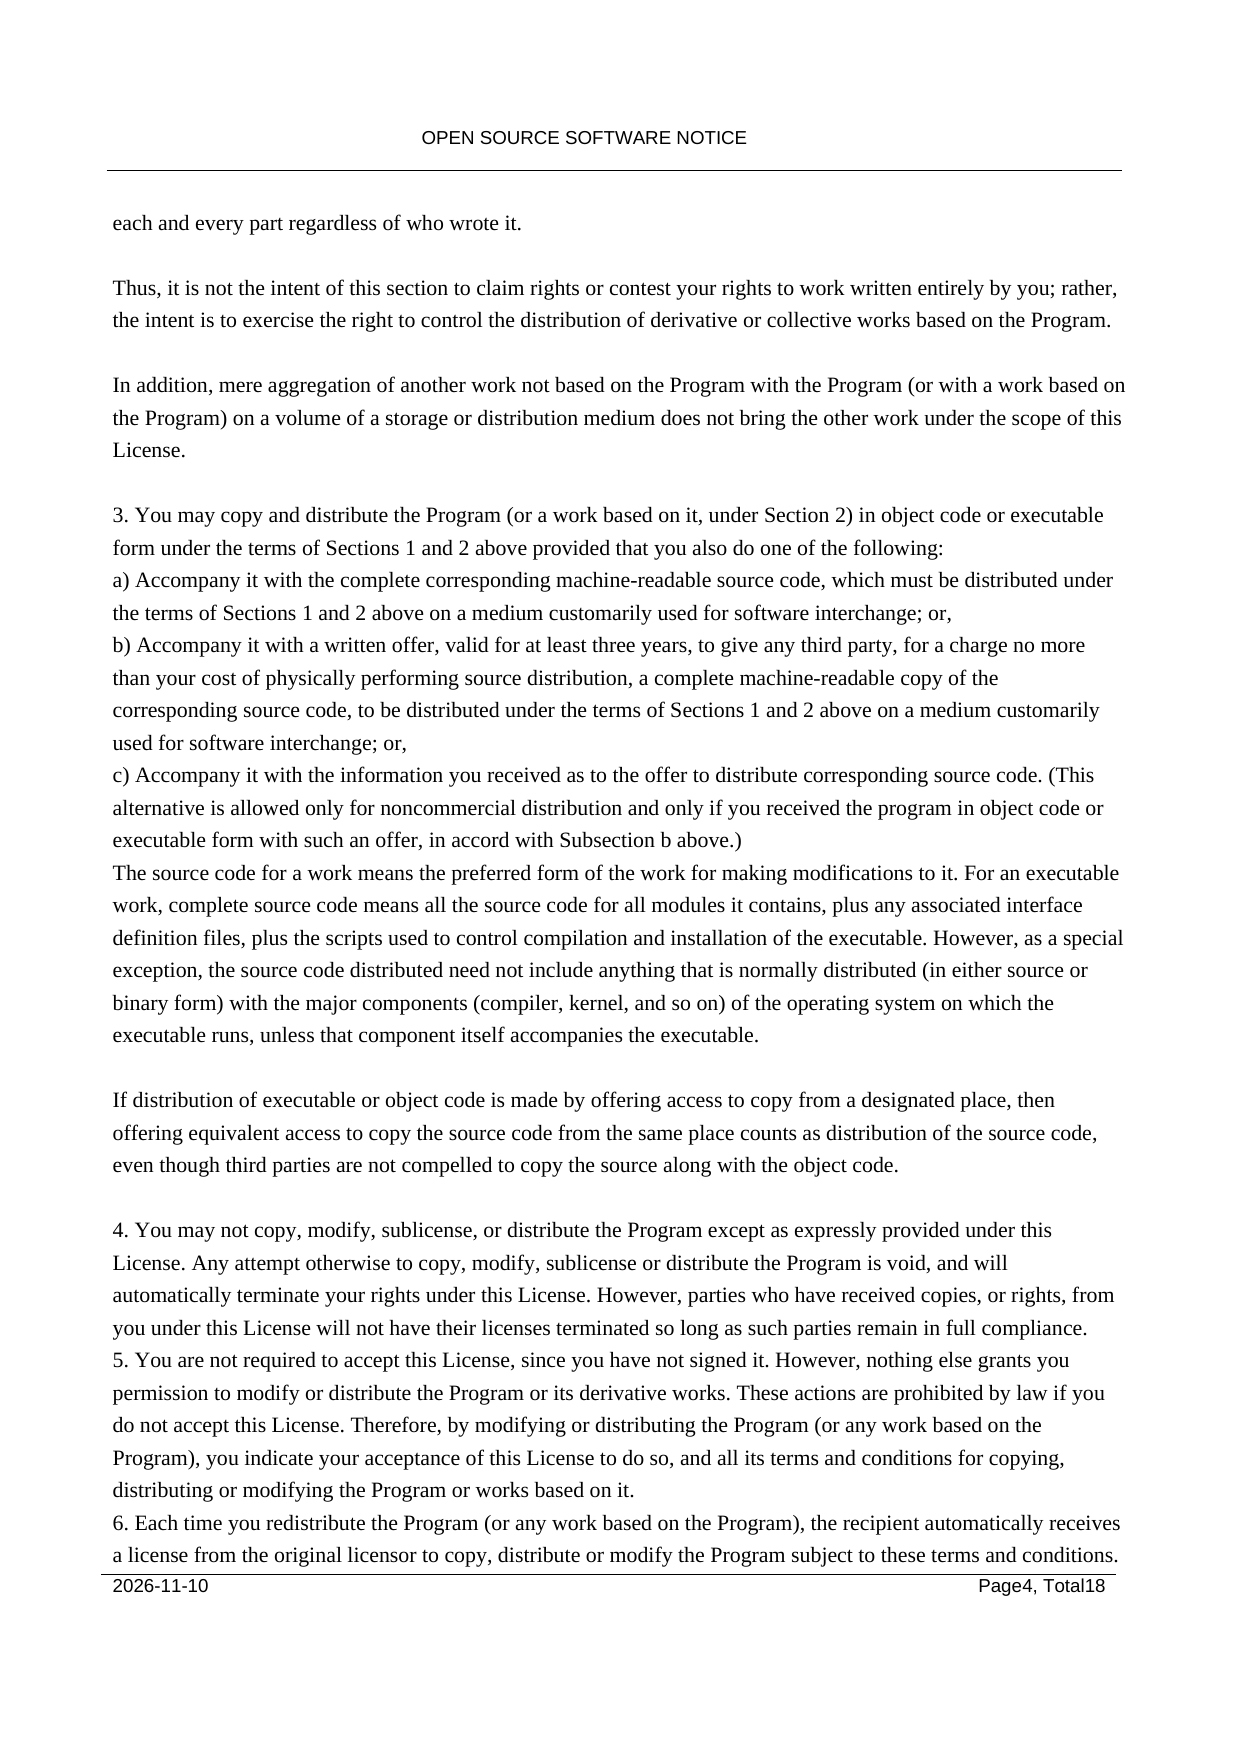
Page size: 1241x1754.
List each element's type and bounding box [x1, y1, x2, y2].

text [112, 206, 1128, 1571]
